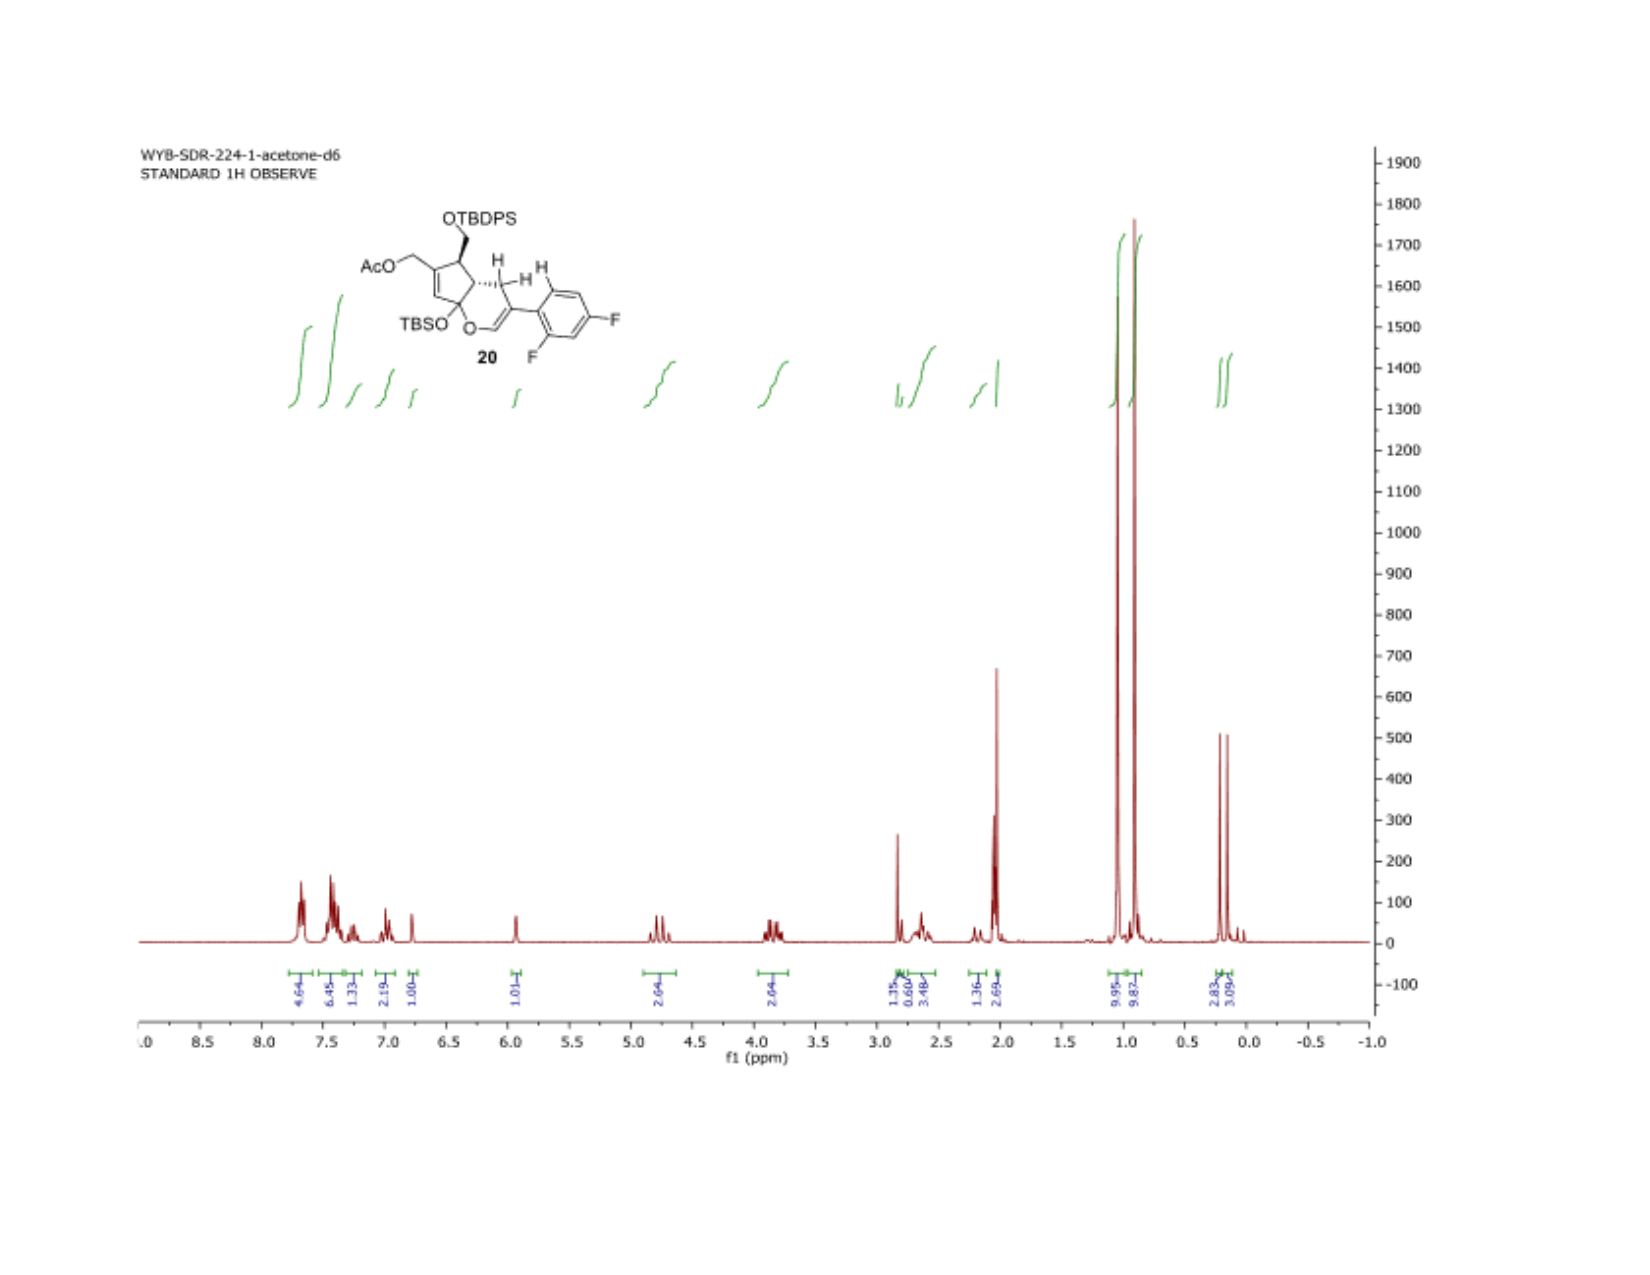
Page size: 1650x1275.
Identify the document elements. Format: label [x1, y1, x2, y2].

picture [112, 112, 1463, 1097]
